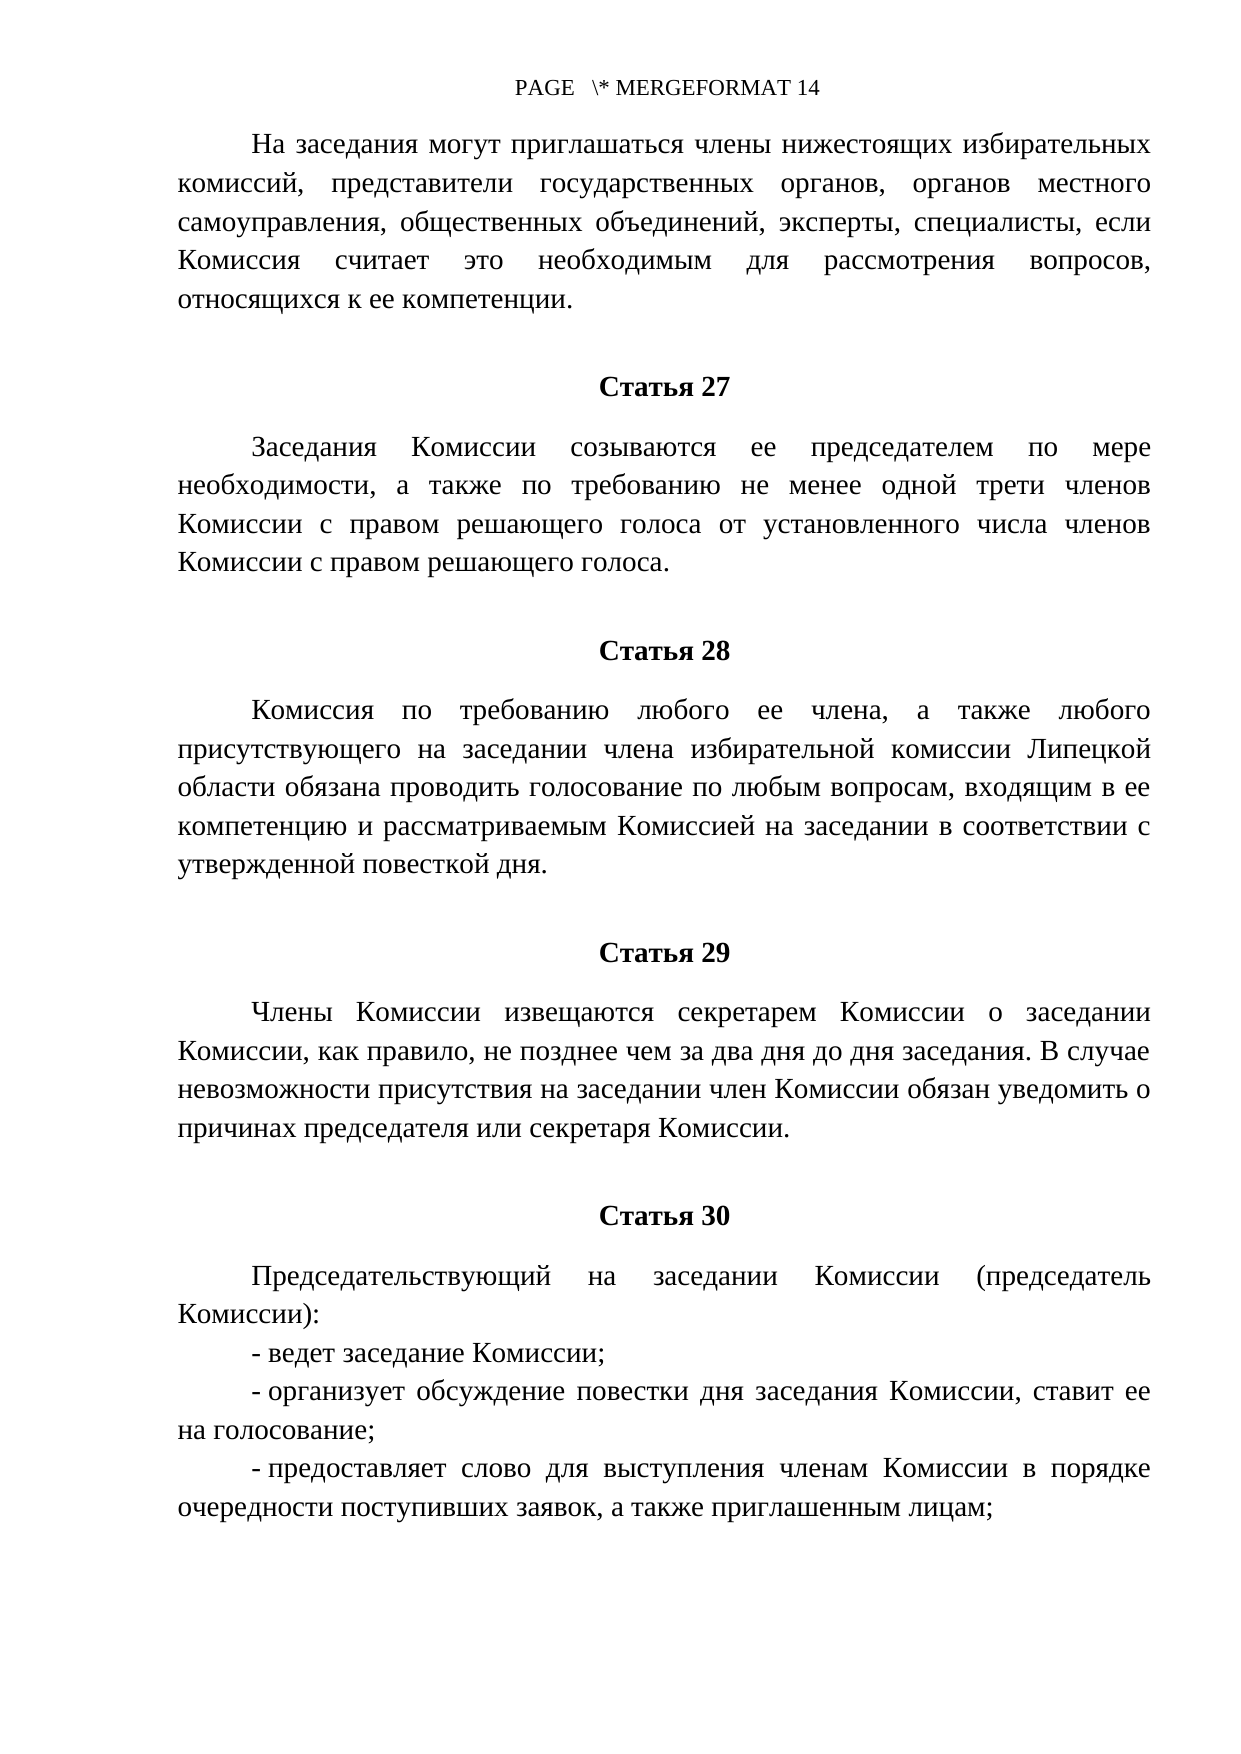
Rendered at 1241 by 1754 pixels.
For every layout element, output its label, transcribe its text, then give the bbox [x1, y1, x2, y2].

text Статья 27 [177, 369, 1152, 403]
text - организует обсуждение повестки дня заседания Комиссии, ставит ее на голосование; [177, 1373, 1152, 1446]
text На заседания могут приглашаться члены нижестоящих избирательных комиссий, представители государственных органов, органов местного самоуправления, общественных объединений, эксперты, специалисты, если Комиссия считает это необходимым для рассмотрения вопросов, относящихся к ее компетенции. [177, 127, 1152, 314]
text Председательствующий на заседании Комиссии (председатель Комиссии): [177, 1258, 1152, 1330]
text Статья 29 [177, 935, 1152, 968]
text Заседания Комиссии созываются ее председателем по мере необходимости, а также по требованию не менее одной трети членов Комиссии с правом решающего голоса от установленного числа членов Комиссии с правом решающего голоса. [177, 429, 1152, 578]
text Члены Комиссии извещаются секретарем Комиссии о заседании Комиссии, как правило, не позднее чем за два дня до дня заседания. В случае невозможности присутствия на заседании член Комиссии обязан уведомить о причинах председателя или секретаря Комиссии. [177, 994, 1152, 1143]
text Статья 28 [177, 633, 1152, 666]
text - ведет заседание Комиссии; [177, 1335, 1152, 1368]
text Статья 30 [177, 1198, 1152, 1232]
text - предоставляет слово для выступления членам Комиссии в порядке очередности поступивших заявок, а также приглашенным лицам; [177, 1451, 1152, 1523]
text Комиссия по требованию любого ее члена, а также любого присутствующего на заседании члена избирательной комиссии Липецкой области обязана проводить голосование по любым вопросам, входящим в ее компетенцию и рассматриваемым Комиссией на заседании в соответствии с утвержденной повесткой дня. [177, 692, 1152, 880]
